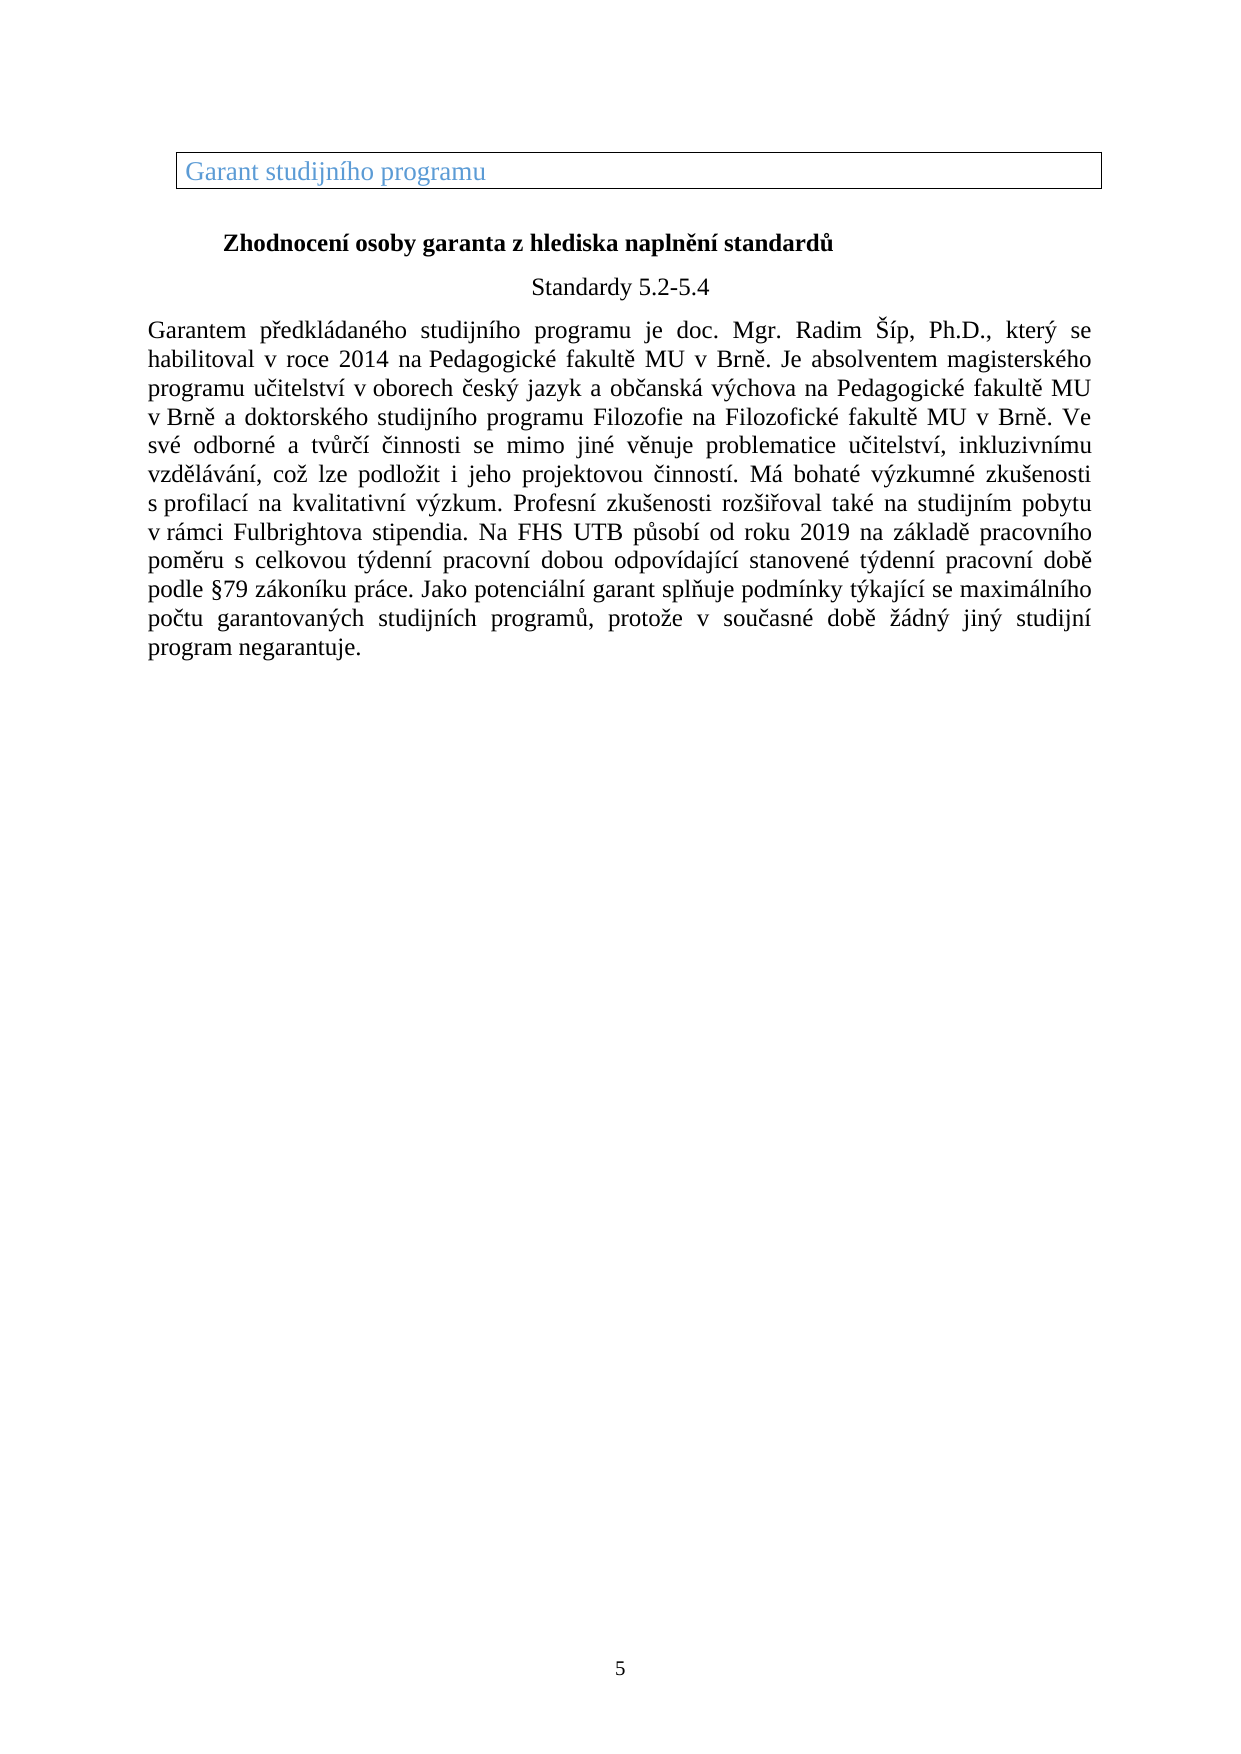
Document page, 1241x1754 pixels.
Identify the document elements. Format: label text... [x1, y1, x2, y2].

text Zhodnocení osoby garanta z hlediska naplnění standardů [223, 228, 1093, 257]
text Garant studijního programu [177, 153, 1101, 188]
text Garantem předkládaného studijního programu je doc. Mgr. Radim Šíp, Ph.D., který se habilitoval v roce 2014 na Pedagogické fakultě MU v Brně. Je absolventem magisterského programu učitelství v oborech český jazyk a občanská výchova na Pedagogické fakultě MU v Brně a doktorského studijního programu Filozofie na Filozofické fakultě MU v Brně. Ve své odborné a tvůrčí činnosti se mimo jiné věnuje problematice učitelství, inkluzivnímu vzdělávání, což lze podložit i jeho projektovou činností. Má bohaté výzkumné zkušenosti s profilací na kvalitativní výzkum. Profesní zkušenosti rozšiřoval také na studijním pobytu v rámci Fulbrightova stipendia. Na FHS UTB působí od roku 2019 na základě pracovního poměru s celkovou týdenní pracovní dobou odpovídající stanovené týdenní pracovní době podle §79 zákoníku práce. Jako potenciální garant splňuje podmínky týkající se maximálního počtu garantovaných studijních programů, protože v současné době žádný jiný studijní program negarantuje. [148, 315, 1093, 660]
text Standardy 5.2-5.4 [148, 272, 1093, 301]
